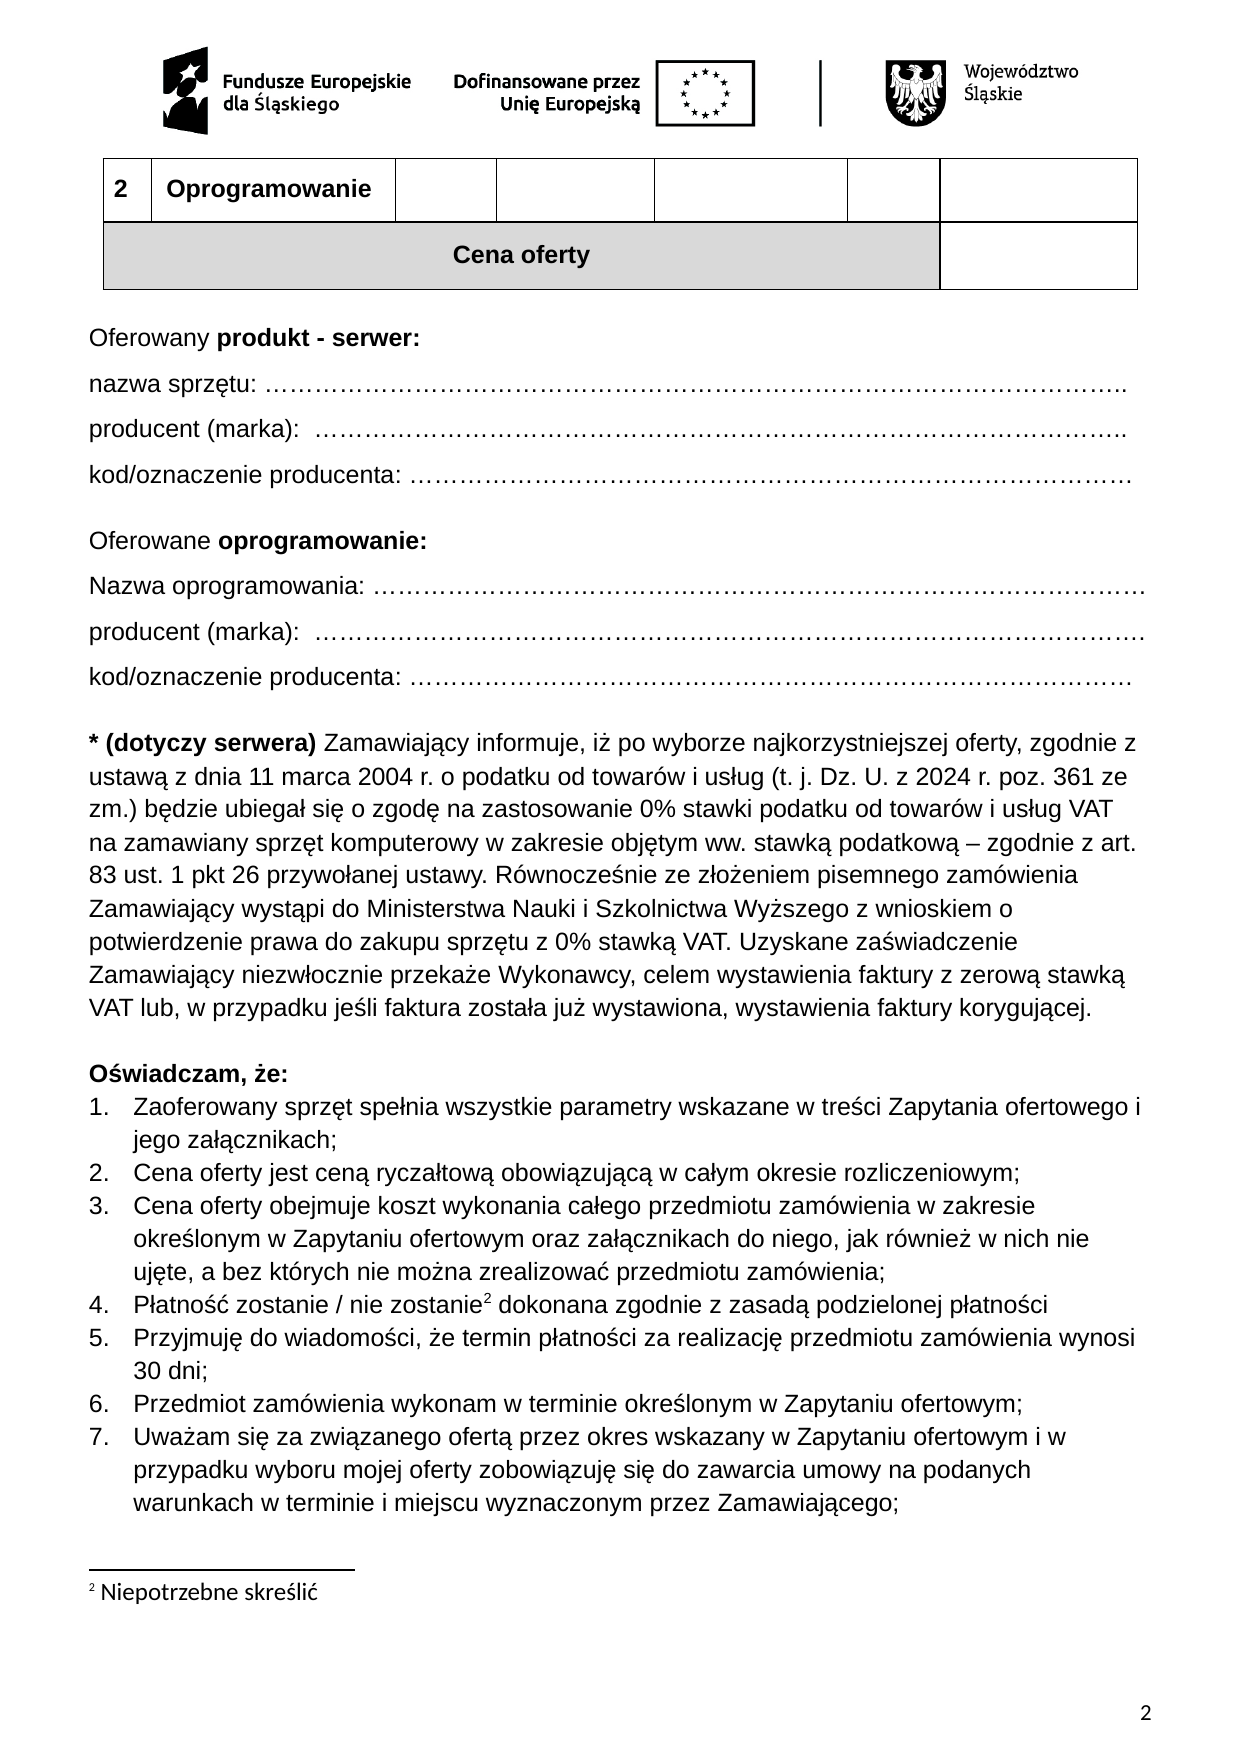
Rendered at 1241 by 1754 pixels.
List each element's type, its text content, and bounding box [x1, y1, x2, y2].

text Oferowane oprogramowanie: [89, 526, 1139, 554]
list Płatność zostanie / nie zostanie dokonana zgodnie z zasadą podzielonej płatności [89, 1290, 1152, 1318]
list Przyjmuję do wiadomości, że termin płatności za realizację przedmiotu zamówienia wynosi 30 dni; [89, 1323, 1152, 1384]
list Zaoferowany sprzęt spełnia wszystkie parametry wskazane w treści Zapytania ofertowego i jego załącznikach; [89, 1092, 1152, 1153]
list Uważam się za związanego ofertą przez okres wskazany w Zapytaniu ofertowym i w przypadku wyboru mojej oferty zobowiązuję się do zawarcia umowy na podanych warunkach w terminie i miejscu wyznaczonym przez Zamawiającego; [89, 1422, 1152, 1517]
table_cell [497, 159, 654, 221]
table_cell [941, 159, 1137, 221]
list Cena oferty jest ceną ryczałtową obowiązującą w całym okresie rozliczeniowym; [89, 1158, 1152, 1186]
text producent (marka): ………………………………………………………………………………………. [89, 617, 1152, 646]
table_cell [396, 159, 496, 221]
text Oświadczam, że: [89, 1059, 1152, 1087]
text Nazwa oprogramowania: ………………………………………………………………………………… [89, 571, 1152, 600]
text * (dotyczy serwera) Zamawiający informuje, iż po wyborze najkorzystniejszej oferty, zgodnie z ustawą z dnia 11 marca 2004 r. o podatku od towarów i usług (t. j. Dz. U. z 2024 r. poz. 361 ze zm.) będzie ubiegał się o zgodę na zastosowanie 0% stawki podatku od towarów i usług VAT na zamawiany sprzęt komputerowy w zakresie objętym ww. stawką podatkową – zgodnie z art. 83 ust. 1 pkt 26 przywołanej ustawy. Równocześnie ze złożeniem pisemnego zamówienia Zamawiający wystąpi do Ministerstwa Nauki i Szkolnictwa Wyższego z wnioskiem o potwierdzenie prawa do zakupu sprzętu z 0% stawką VAT. Uzyskane zaświadczenie Zamawiający niezwłocznie przekaże Wykonawcy, celem wystawienia faktury z zerową stawką VAT lub, w przypadku jeśli faktura została już wystawiona, wystawienia faktury korygującej. [89, 728, 1139, 1021]
table_cell Cena oferty [104, 223, 939, 289]
table_cell 2 [104, 159, 151, 221]
text nazwa sprzętu: ………………………………………………………………………………………….. [89, 369, 1152, 397]
text kod/oznaczenie producenta: …………………………………………………………………………… [89, 662, 1139, 691]
text kod/oznaczenie producenta: …………………………………………………………………………… [89, 460, 1139, 488]
list Przedmiot zamówienia wykonam w terminie określonym w Zapytaniu ofertowym; [89, 1389, 1152, 1418]
table_cell [941, 223, 1137, 289]
text producent (marka): …………………………………………………………………………………….. [89, 414, 1152, 443]
table_cell [848, 159, 939, 221]
table_cell Oprogramowanie [152, 159, 395, 221]
text Oferowany produkt - serwer: [89, 323, 1139, 352]
list Cena oferty obejmuje koszt wykonania całego przedmiotu zamówienia w zakresie określonym w Zapytaniu ofertowym oraz załącznikach do niego, jak również w nich nie ujęte, a bez których nie można zrealizować przedmiotu zamówienia; [89, 1191, 1152, 1286]
table_cell [655, 159, 847, 221]
picture [140, 23, 1100, 158]
